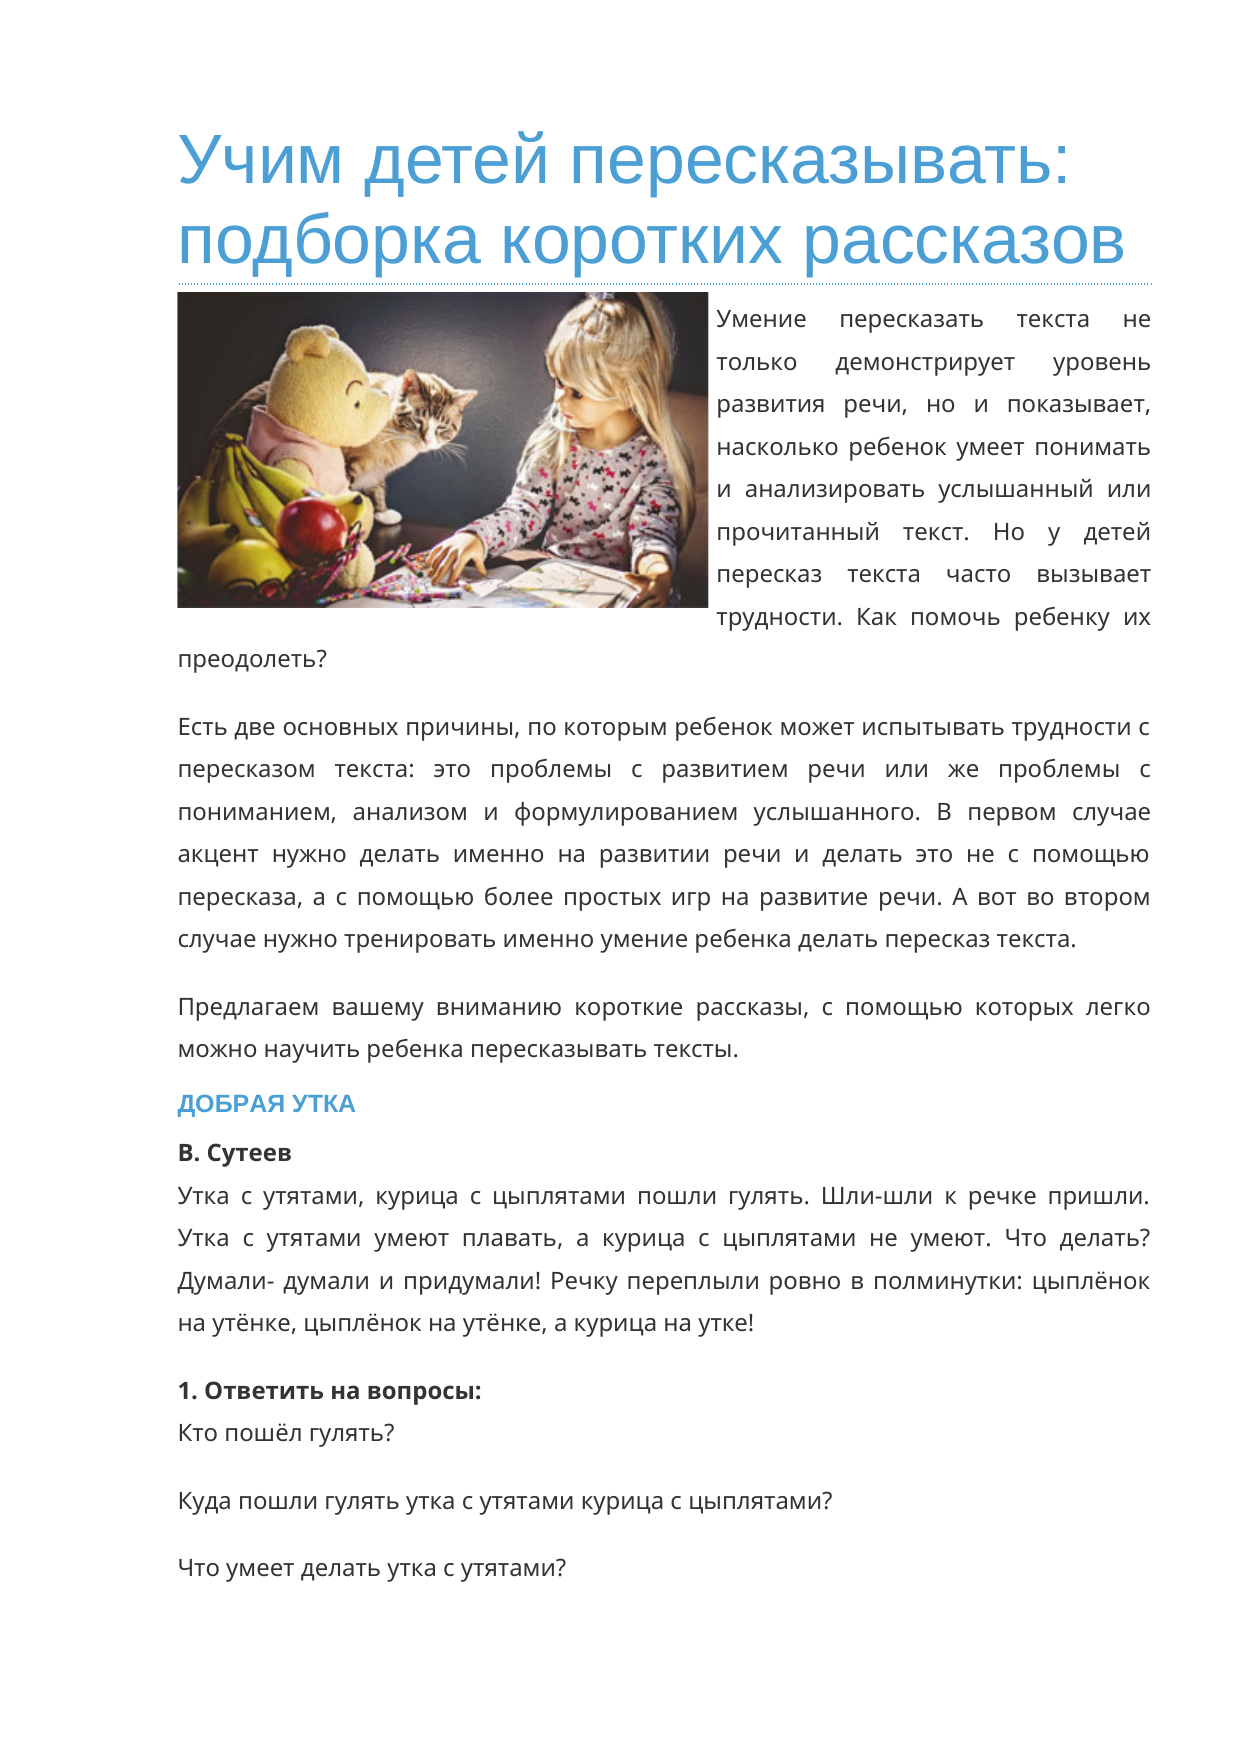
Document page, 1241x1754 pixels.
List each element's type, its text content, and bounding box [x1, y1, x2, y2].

text Кто пошёл гулять? [177, 1406, 1152, 1448]
text Утка с утятами, курица с цыплятами пошли гулять. Шли-шли к речке пришли. Утка с утятами умеют плавать, а курица с цыплятами не умеют. Что делать? Думали- думали и придумали! Речку переплыли ровно в полминутки: цыплёнок на утёнке, цыплёнок на утёнке, а курица на утке! [177, 1168, 1152, 1338]
text Предлагаем вашему вниманию короткие рассказы, с помощью которых легко можно научить ребенка пересказывать тексты. [177, 979, 1152, 1064]
text Есть две основных причины, по которым ребенок может испытывать трудности с пересказом текста: это проблемы с развитием речи или же проблемы с пониманием, анализом и формулированием услышанного. В первом случае акцент нужно делать именно на развитии речи и делать это не с помощью пересказа, а с помощью более простых игр на развитие речи. А вот во втором случае нужно тренировать именно умение ребенка делать пересказ текста. [177, 699, 1152, 954]
text Что умеет делать утка с утятами? [177, 1541, 1152, 1583]
text Куда пошли гулять утка с утятами курица с цыплятами? [177, 1473, 1152, 1516]
picture [177, 292, 709, 608]
text В. Сутеев [177, 1126, 1152, 1168]
text Учим детей пересказывать: подборка коротких рассказов [177, 118, 1152, 284]
text 1. Ответить на вопросы: [177, 1363, 1152, 1406]
text ДОБРАЯ УТКА [177, 1089, 1152, 1118]
